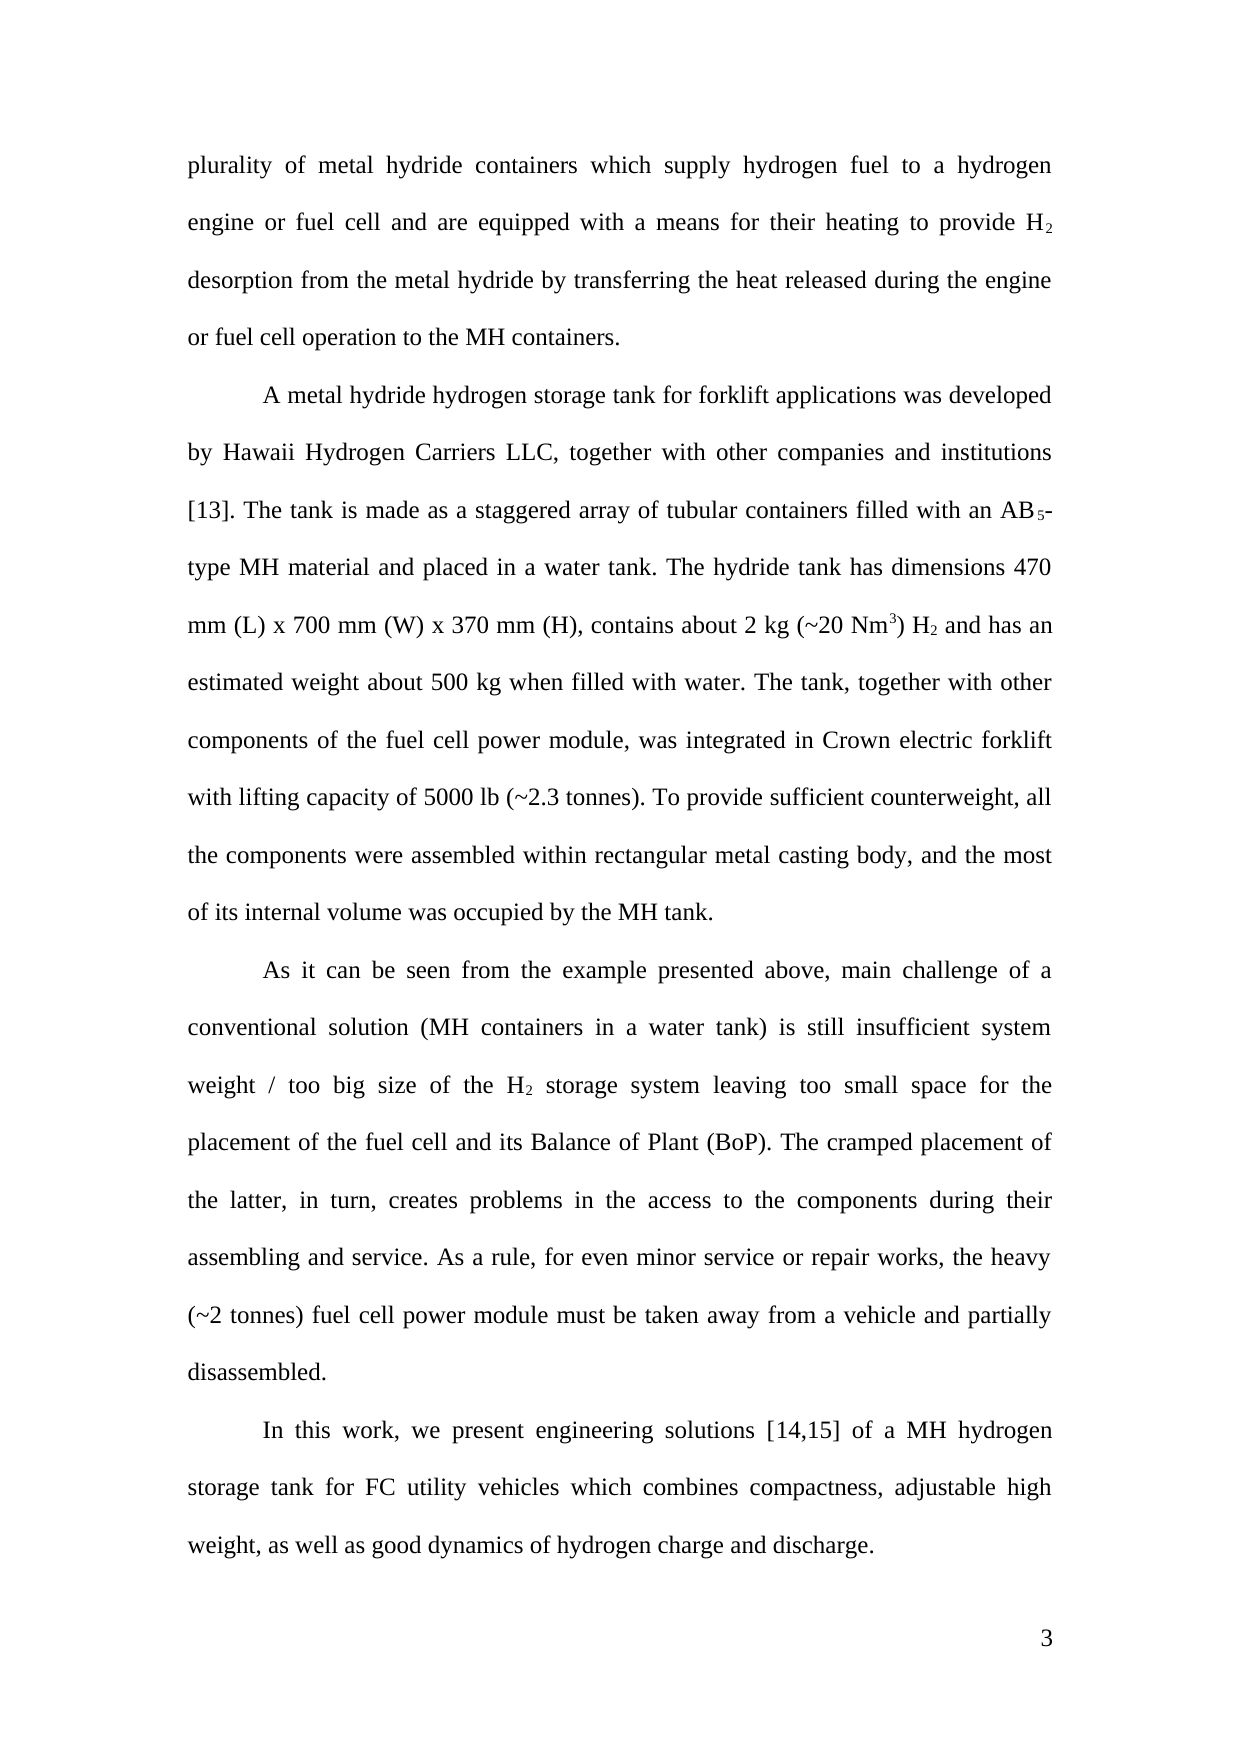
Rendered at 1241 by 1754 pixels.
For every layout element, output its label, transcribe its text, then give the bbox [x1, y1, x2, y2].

text In this work, we present engineering solutions [14,15] of a MH hydrogen storage tank for FC utility vehicles which combines compactness, adjustable high weight, as well as good dynamics of hydrogen charge and discharge. [187, 1415, 1053, 1559]
text A metal hydride hydrogen storage tank for forklift applications was developed by Hawaii Hydrogen Carriers LLC, together with other companies and institutions [13]. The tank is made as a staggered array of tubular containers filled with an AB5-type MH material and placed in a water tank. The hydride tank has dimensions 470 mm (L) x 700 mm (W) x 370 mm (H), contains about 2 kg (~20 Nm3) H2 and has an estimated weight about 500 kg when filled with water. The tank, together with other components of the fuel cell power module, was integrated in Crown electric forklift with lifting capacity of 5000 lb (~2.3 tonnes). To provide sufficient counterweight, all the components were assembled within rectangular metal casting body, and the most of its internal volume was occupied by the MH tank. [187, 380, 1053, 926]
text As it can be seen from the example presented above, main challenge of a conventional solution (MH containers in a water tank) is still insufficient system weight / too big size of the H2 storage system leaving too small space for the placement of the fuel cell and its Balance of Plant (BoP). The cramped placement of the latter, in turn, creates problems in the access to the components during their assembling and service. As a rule, for even minor service or repair works, the heavy (~2 tonnes) fuel cell power module must be taken away from a vehicle and partially disassembled. [187, 955, 1053, 1386]
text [187, 150, 1053, 351]
